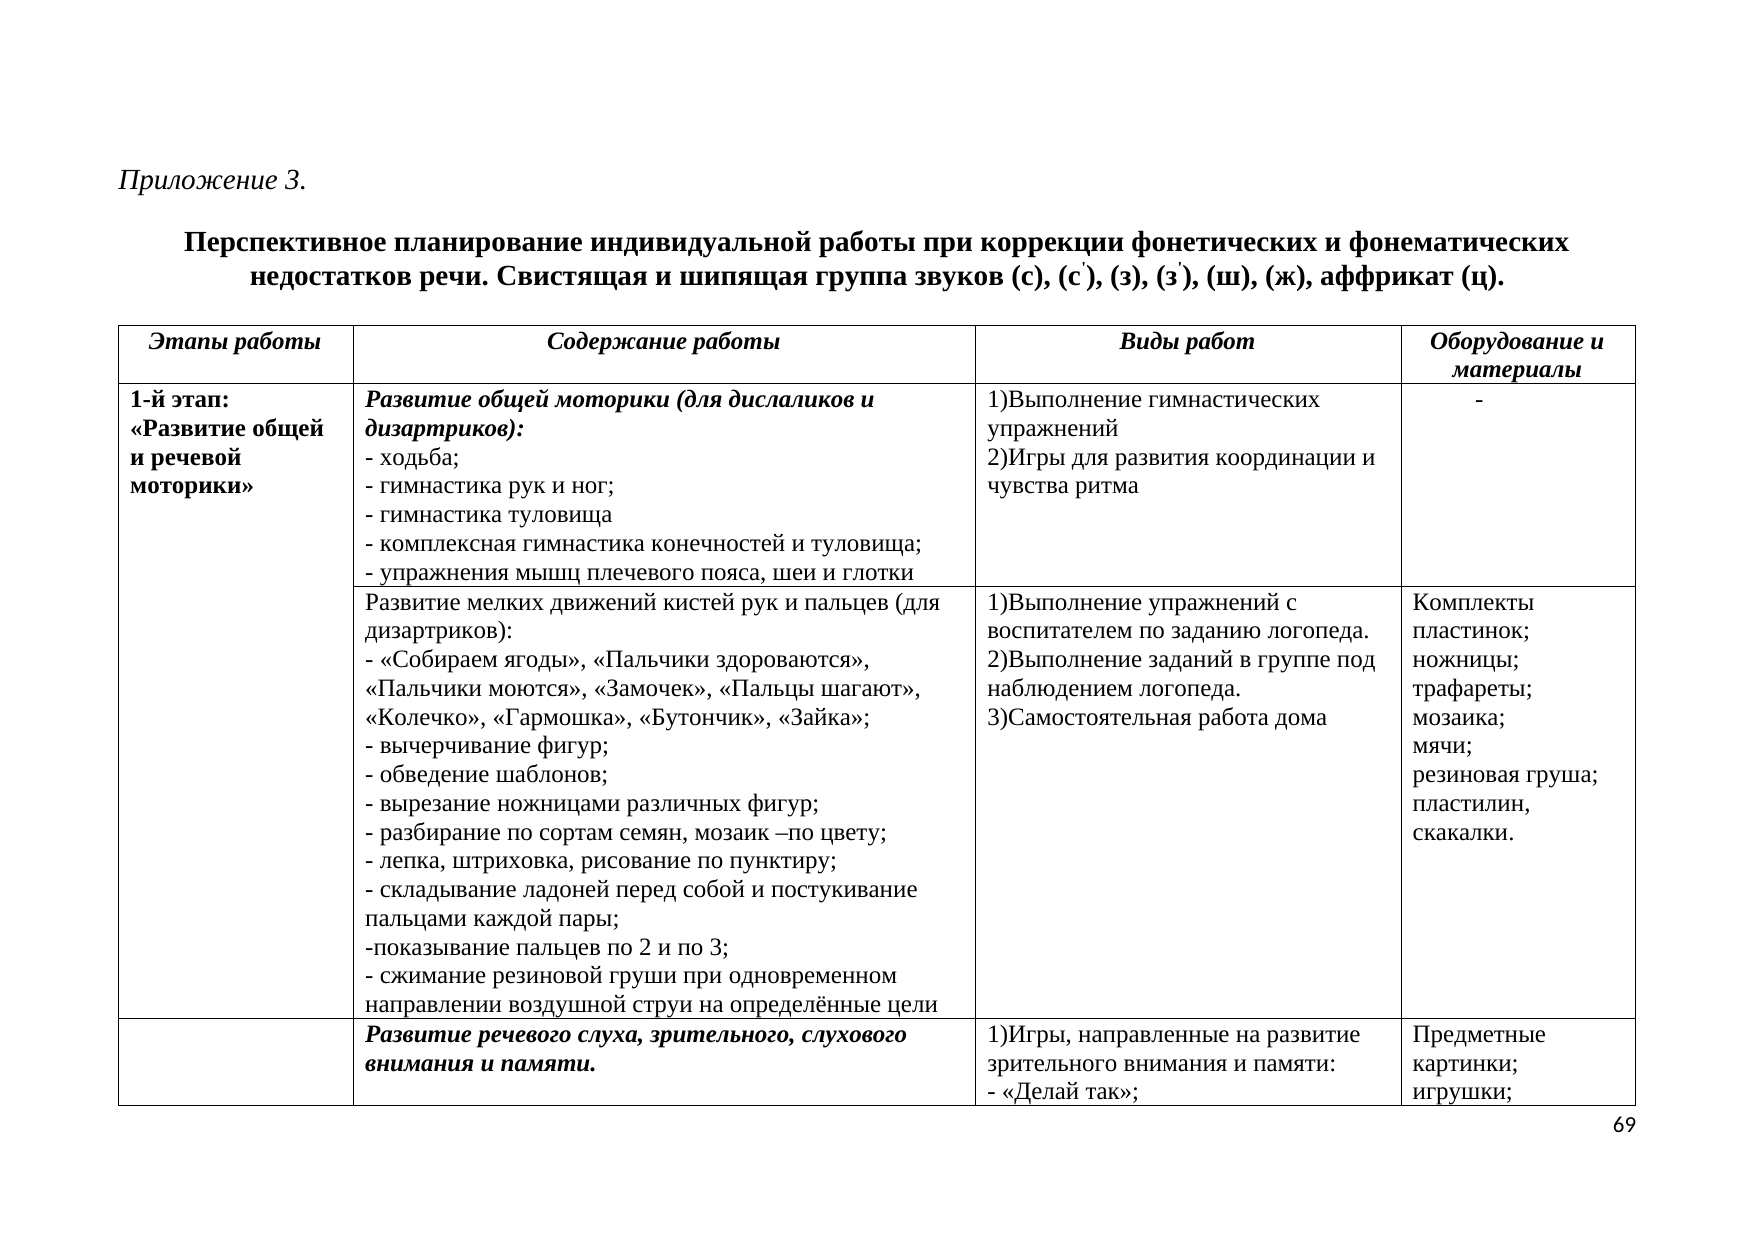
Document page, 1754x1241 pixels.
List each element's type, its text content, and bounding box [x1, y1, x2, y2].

text Перспективное планирование индивидуальной работы при коррекции фонетических и фонематических недостатков речи. Свистящая и шипящая группа звуков (с), (с'), (з), (з'), (ш), (ж), аффрикат (ц). [118, 224, 1636, 291]
table_cell 1)Выполнение гимнастических упражнений 2)Игры для развития координации и чувства ритма [976, 384, 1401, 586]
table_cell Комплекты пластинок; ножницы; трафареты; мозаика; мячи; резиновая груша; пластилин, скакалки. [1402, 587, 1635, 1018]
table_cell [354, 1019, 975, 1105]
table_header Этапы работы [119, 326, 353, 383]
table_cell 1-й этап: «Развитие общей и речевой моторики» [119, 384, 353, 1018]
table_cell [976, 1019, 1401, 1105]
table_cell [1402, 1019, 1635, 1105]
text Приложение 3. [118, 162, 1636, 196]
table_cell - [1402, 384, 1635, 586]
table_cell Развитие мелких движений кистей рук и пальцев (для дизартриков): - «Собираем ягоды», «Пальчики здороваются», «Пальчики моются», «Замочек», «Пальцы шагают», «Колечко», «Гармошка», «Бутончик», «Зайка»; - вычерчивание фигур; - обведение шаблонов; - вырезание ножницами различных фигур; - разбирание по сортам семян, мозаик –по цвету; - лепка, штриховка, рисование по пунктиру; - складывание ладоней перед собой и постукивание пальцами каждой пары; -показывание пальцев по 2 и по 3; - сжимание резиновой груши при одновременном направлении воздушной струи на определённые цели [354, 587, 975, 1018]
table_header Виды работ [976, 326, 1401, 383]
table_cell Развитие общей моторики (для дислаликов и дизартриков): - ходьба; - гимнастика рук и ног; - гимнастика туловища - комплексная гимнастика конечностей и туловища; - упражнения мышц плечевого пояса, шеи и глотки [354, 384, 975, 586]
table_cell 1)Выполнение упражнений с воспитателем по заданию логопеда. 2)Выполнение заданий в группе под наблюдением логопеда. 3)Самостоятельная работа дома [976, 587, 1401, 1018]
table_cell [119, 1019, 353, 1105]
table_header Содержание работы [354, 326, 975, 383]
table_header Оборудование и материалы [1402, 326, 1635, 383]
